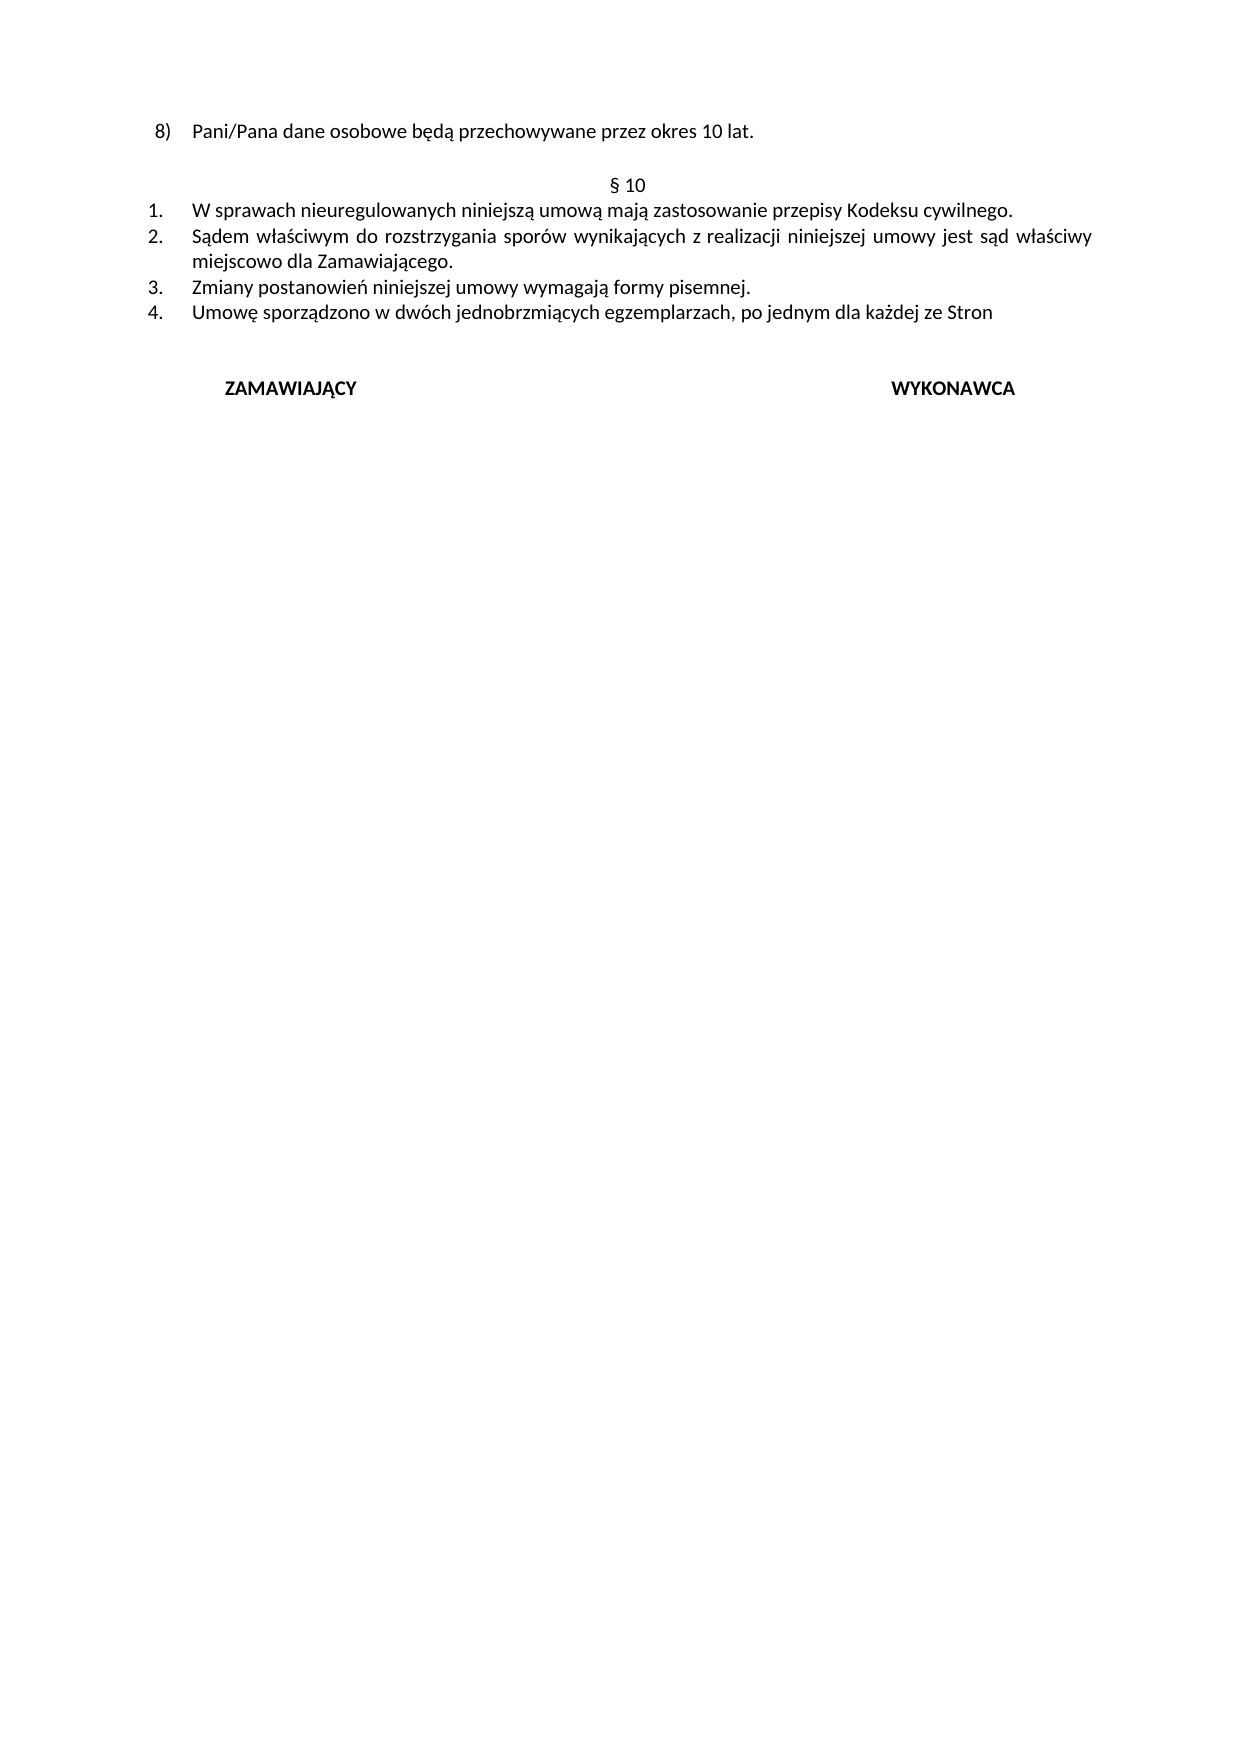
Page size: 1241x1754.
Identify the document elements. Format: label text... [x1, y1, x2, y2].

text ZAMAWIAJĄCY WYKONAWCA [148, 376, 1093, 401]
list Sądem właściwym do rozstrzygania sporów wynikających z realizacji niniejszej umowy jest sąd właściwy miejscowo dla Zamawiającego. [148, 223, 1093, 274]
list Zmiany postanowień niniejszej umowy wymagają formy pisemnej. [148, 274, 1093, 299]
text § 10 [162, 172, 1093, 198]
list W sprawach nieuregulowanych niniejszą umową mają zastosowanie przepisy Kodeksu cywilnego. [148, 198, 1093, 223]
list Umowę sporządzono w dwóch jednobrzmiących egzemplarzach, po jednym dla każdej ze Stron [148, 299, 1093, 325]
list Pani/Pana dane osobowe będą przechowywane przez okres 10 lat. [154, 118, 1093, 143]
